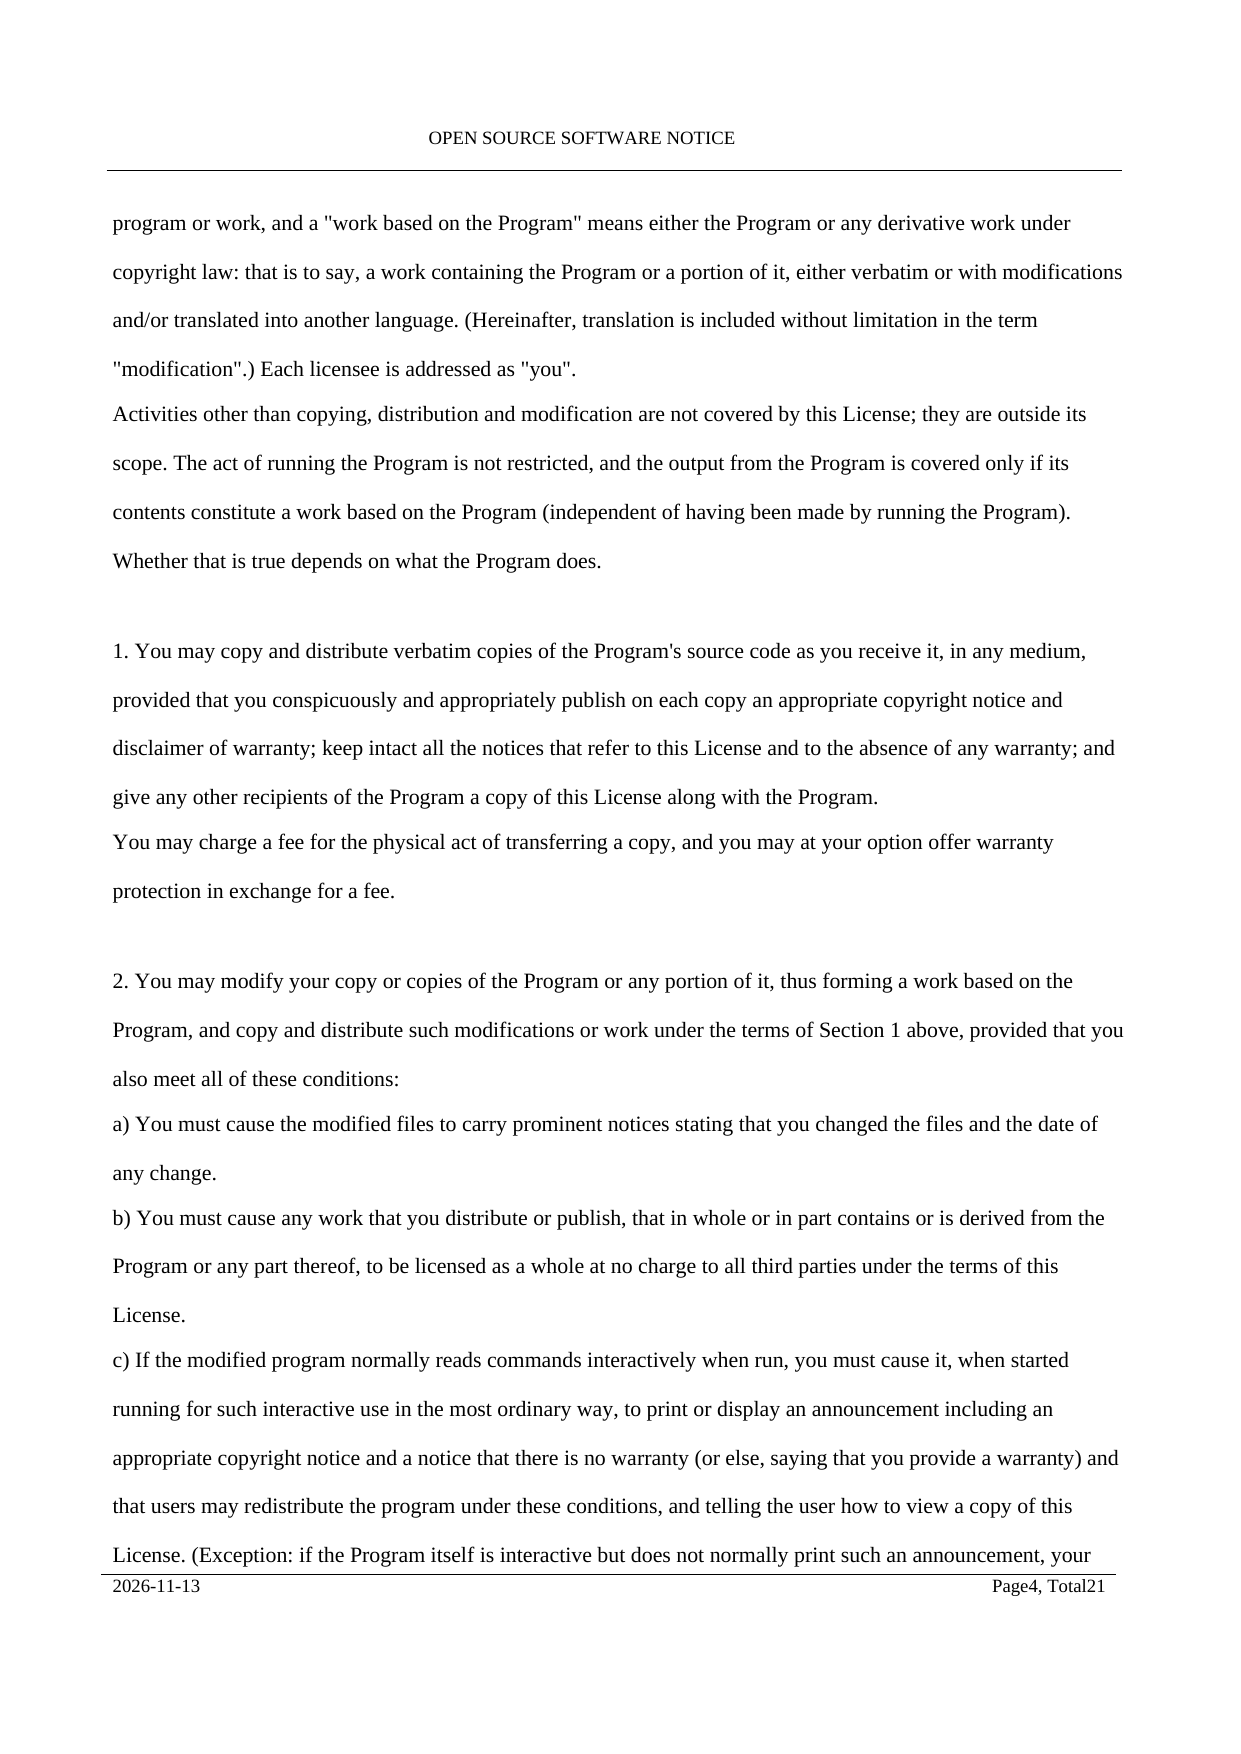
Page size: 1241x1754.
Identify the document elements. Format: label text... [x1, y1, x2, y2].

text You may charge a fee for the physical act of transferring a copy, and you may at your option offer warranty protection in exchange for a fee. [112, 826, 1128, 907]
text 2. You may modify your copy or copies of the Program or any portion of it, thus forming a work based on the Program, and copy and distribute such modifications or work under the terms of Section 1 above, provided that you also meet all of these conditions: [112, 964, 1128, 1094]
text b) You must cause any work that you distribute or publish, that in whole or in part contains or is derived from the Program or any part thereof, to be licensed as a whole at no charge to all third parties under the terms of this License. [112, 1201, 1128, 1331]
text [112, 1343, 1128, 1571]
text 1. You may copy and distribute verbatim copies of the Program's source code as you receive it, in any medium, provided that you conspicuously and appropriately publish on each copy an appropriate copyright notice and disclaimer of warranty; keep intact all the notices that refer to this License and to the absence of any warranty; and give any other recipients of the Program a copy of this License along with the Program. [112, 634, 1128, 813]
text Activities other than copying, distribution and modification are not covered by this License; they are outside its scope. The act of running the Program is not restricted, and the output from the Program is covered only if its contents constitute a work based on the Program (independent of having been made by running the Program). Whether that is true depends on what the Program does. [112, 398, 1128, 576]
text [112, 206, 1128, 385]
text a) You must cause the modified files to carry prominent notices stating that you changed the files and the date of any change. [112, 1107, 1128, 1188]
